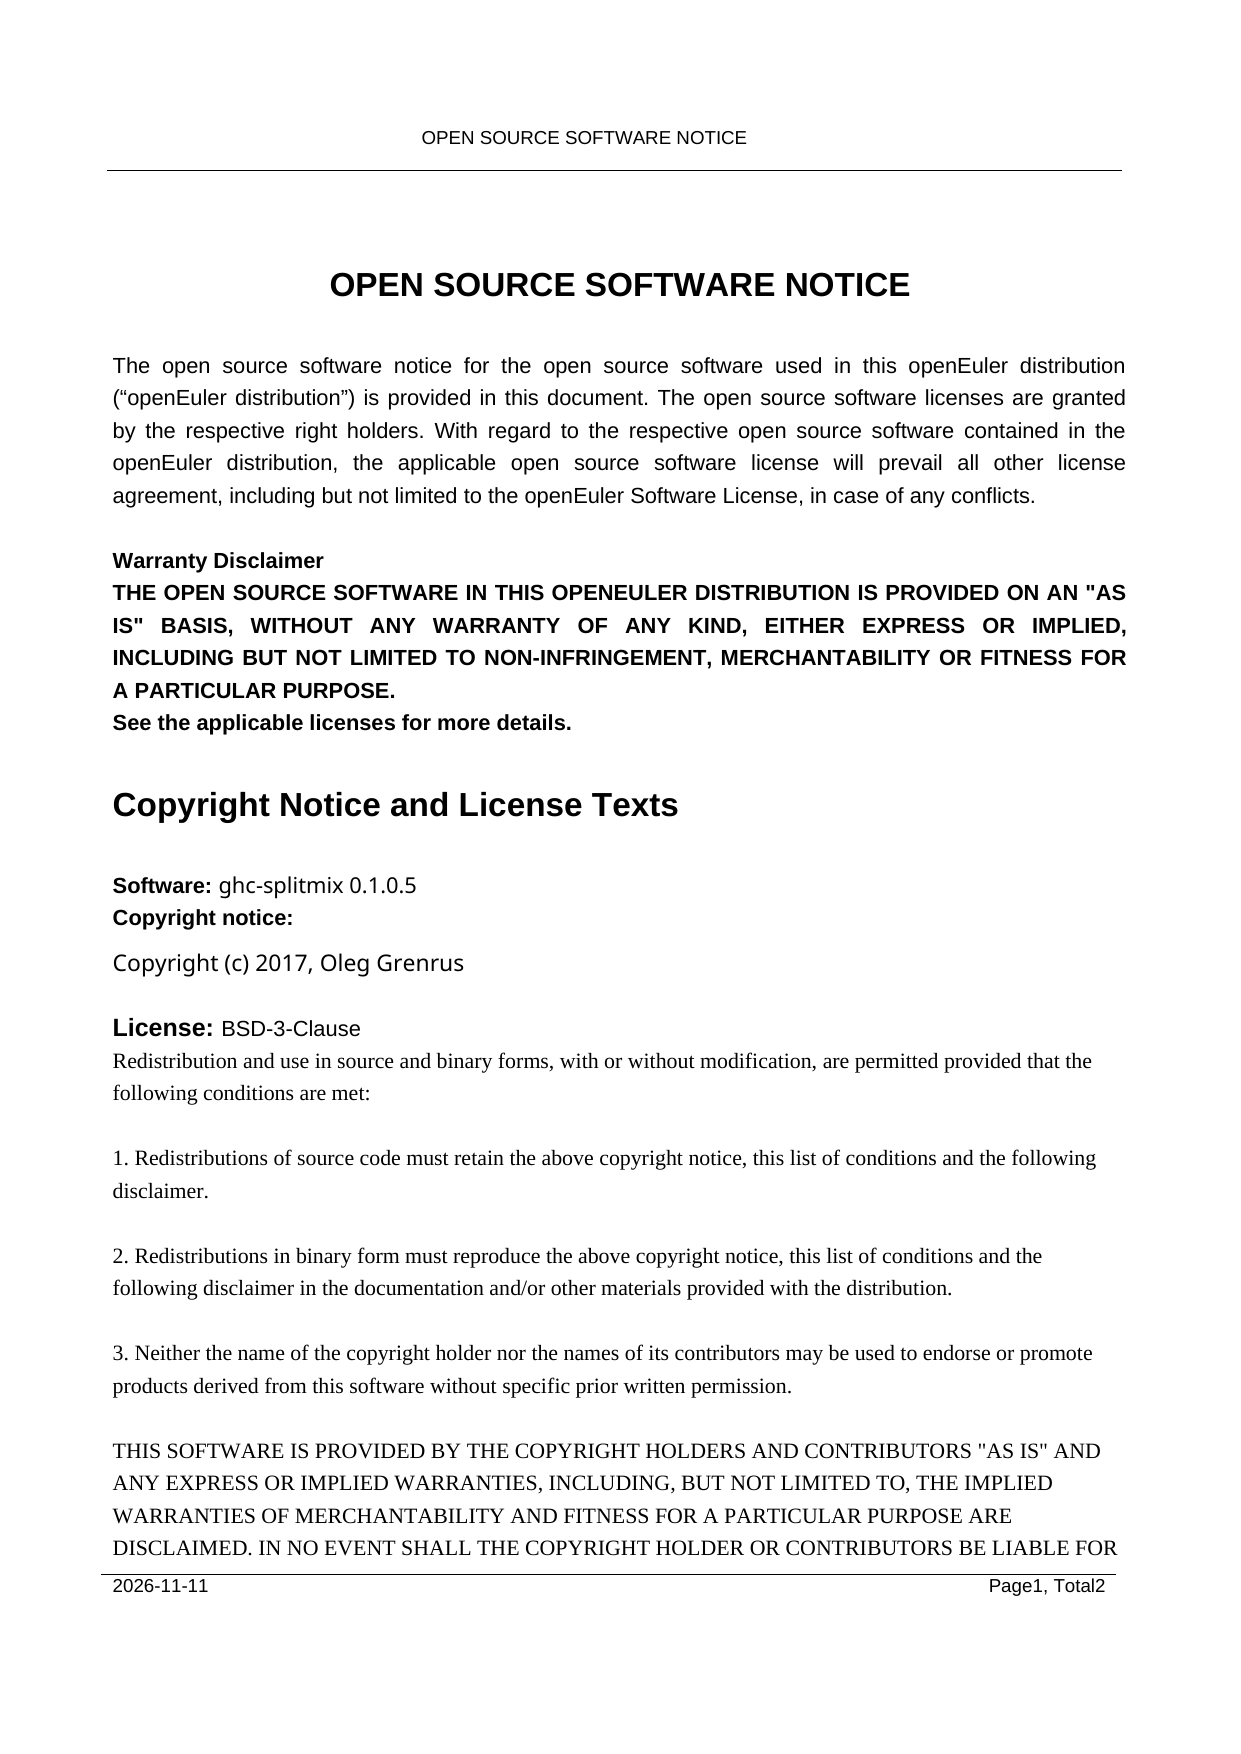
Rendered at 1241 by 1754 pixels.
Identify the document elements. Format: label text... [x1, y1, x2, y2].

text License: BSD-3-Clause [112, 1012, 1128, 1044]
text Warranty Disclaimer [112, 544, 1128, 576]
text Copyright (c) 2017, Oleg Grenrus [112, 947, 1128, 1012]
text Copyright Notice and License Texts [112, 771, 1128, 836]
text OPEN SOURCE SOFTWARE NOTICE [112, 251, 1128, 316]
text THE OPEN SOURCE SOFTWARE IN THIS OPENEULER DISTRIBUTION IS PROVIDED ON AN "AS IS" BASIS, WITHOUT ANY WARRANTY OF ANY KIND, EITHER EXPRESS OR IMPLIED, INCLUDING BUT NOT LIMITED TO NON-INFRINGEMENT, MERCHANTABILITY OR FITNESS FOR A PARTICULAR PURPOSE. See the applicable licenses for more details. [112, 576, 1128, 739]
title Software: ghc-splitmix 0.1.0.5 [112, 869, 1128, 901]
text The open source software notice for the open source software used in this openEuler distribution (“openEuler distribution”) is provided in this document. The open source software licenses are granted by the respective right holders. With regard to the respective open source software contained in the openEuler distribution, the applicable open source software license will prevail all other license agreement, including but not limited to the openEuler Software License, in case of any conflicts. [112, 349, 1128, 511]
text Copyright notice: [112, 901, 1128, 934]
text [112, 1044, 1128, 1564]
